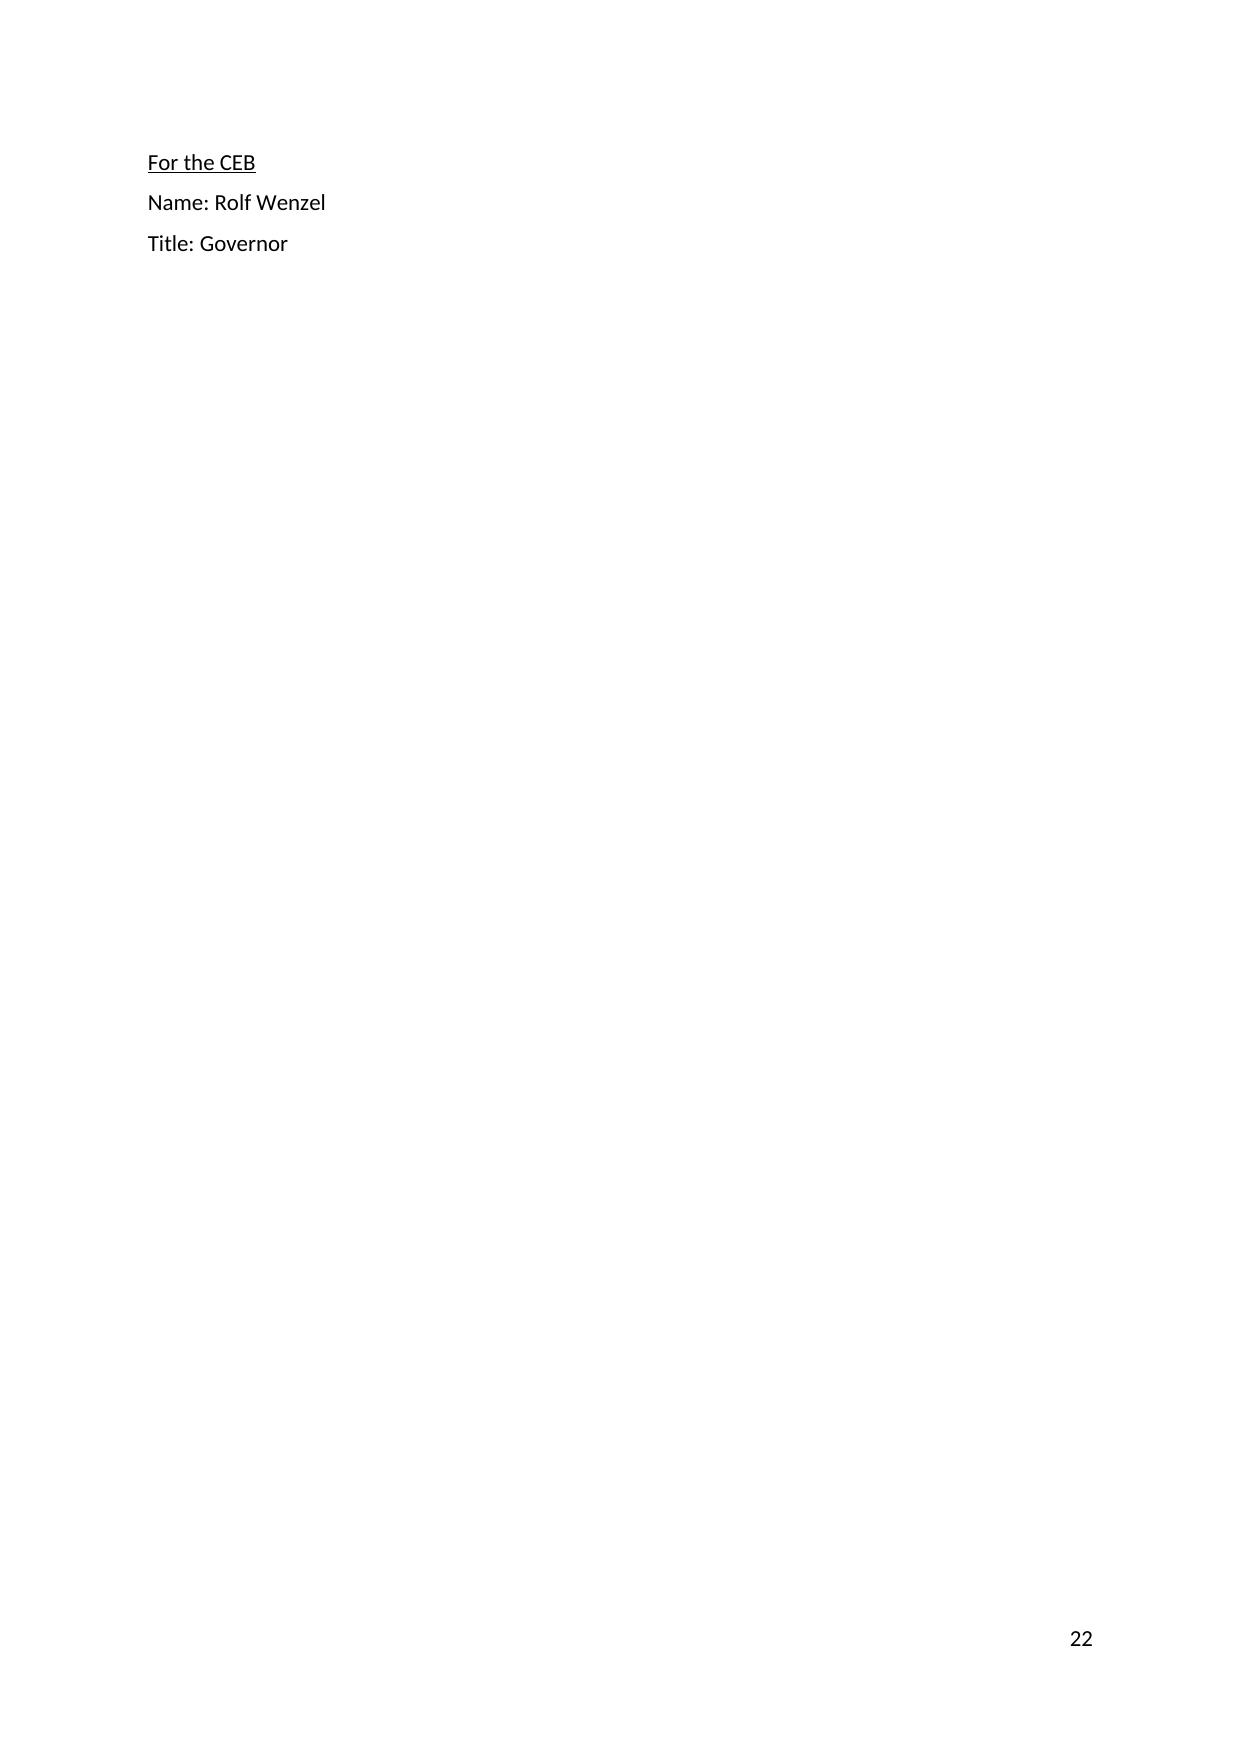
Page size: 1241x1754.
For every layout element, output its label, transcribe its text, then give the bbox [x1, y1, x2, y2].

text For the CEB [148, 148, 1093, 176]
text Name: Rolf Wenzel [148, 188, 1093, 216]
text Title: Governor [148, 229, 1093, 257]
